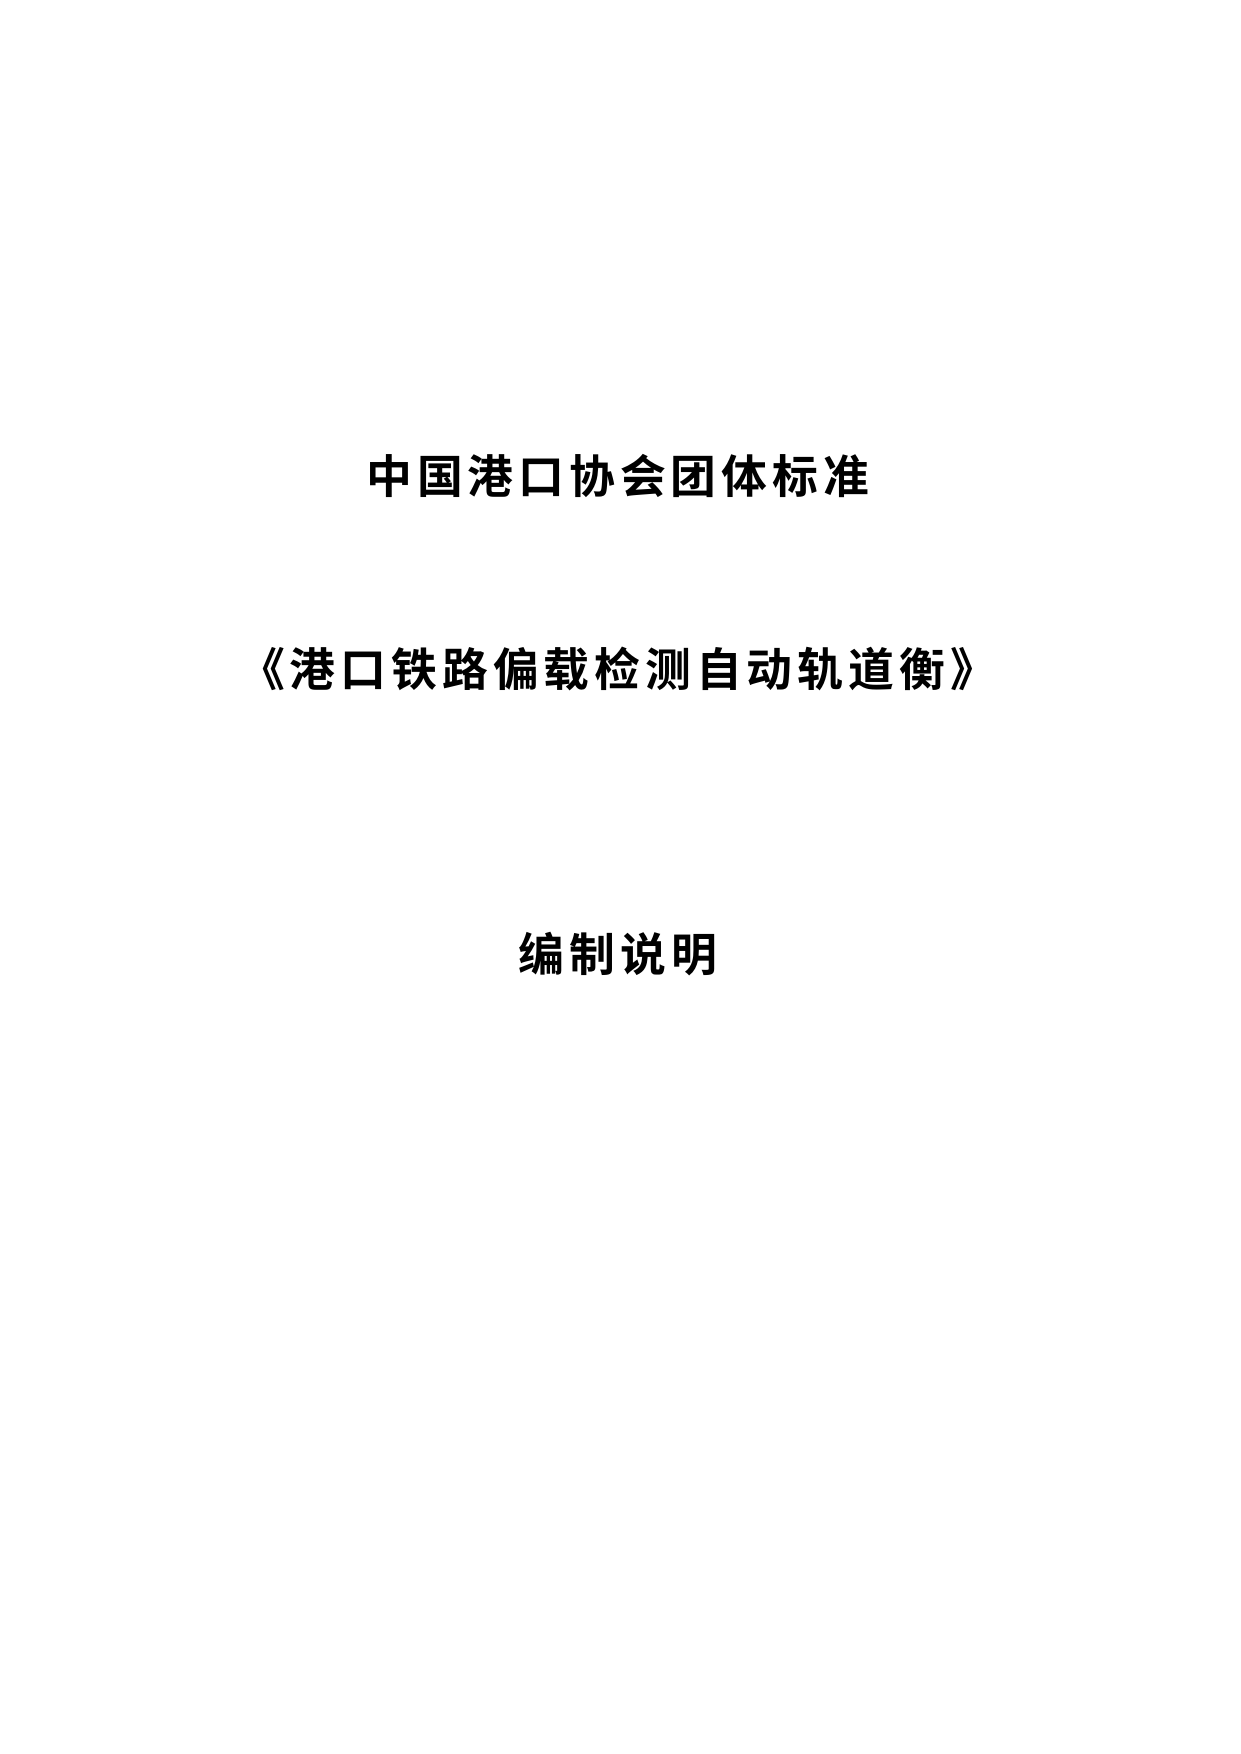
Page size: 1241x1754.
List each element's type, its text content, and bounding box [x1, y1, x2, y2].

text 编制说明 [188, 903, 1052, 1001]
text 《港口铁路偏载检测自动轨道衡》 [188, 618, 1052, 716]
text 中国港口协会团体标准 [188, 425, 1052, 522]
